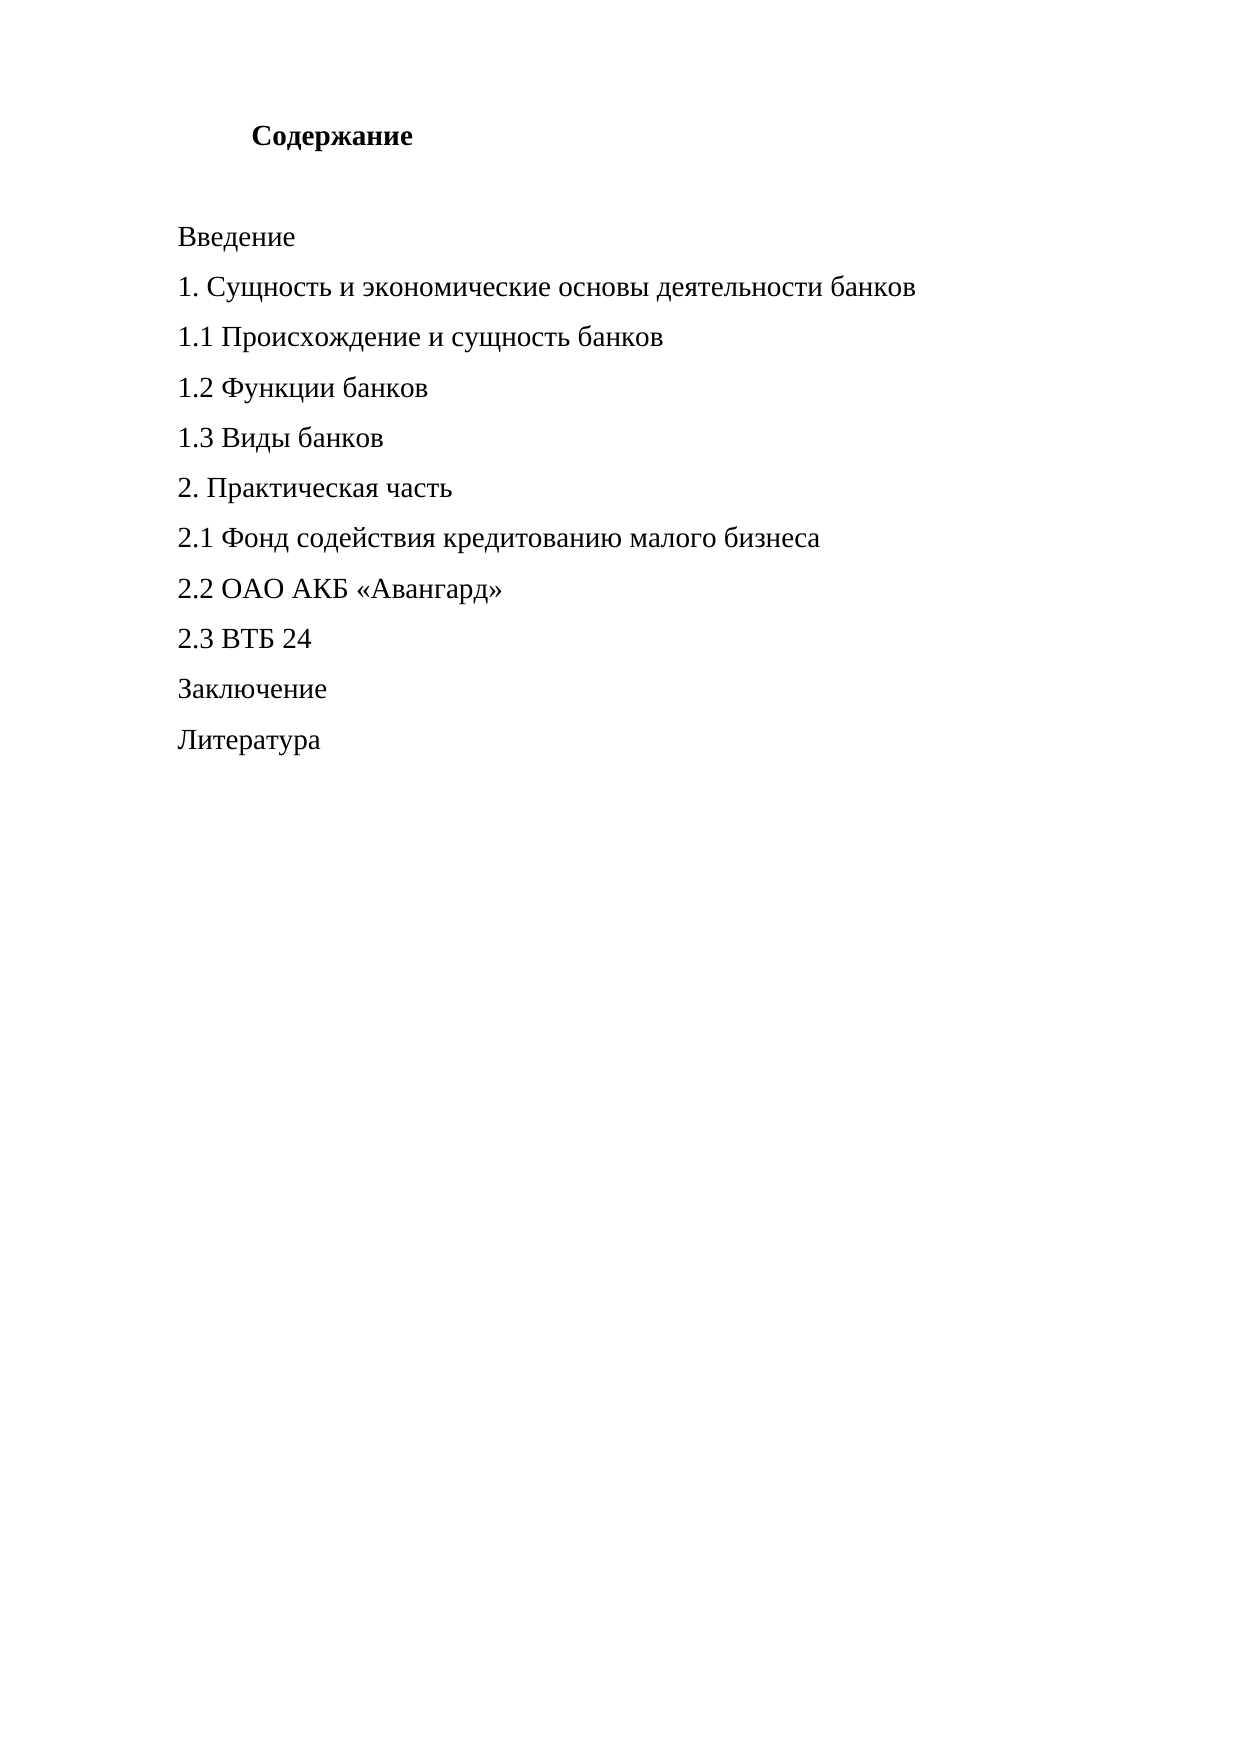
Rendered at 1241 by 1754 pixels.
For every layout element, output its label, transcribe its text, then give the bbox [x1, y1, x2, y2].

text 1.1 Происхождение и сущность банков [177, 319, 1152, 353]
text 1.3 Виды банков [177, 420, 1152, 453]
text 2. Практическая часть [177, 470, 1152, 504]
text Содержание [177, 118, 1152, 152]
text 1.2 Функции банков [177, 370, 1152, 403]
text 1. Сущность и экономические основы деятельности банков [177, 269, 1152, 303]
text Заключение [177, 672, 1152, 705]
text 2.2 ОАО АКБ «Авангард» [177, 571, 1152, 604]
text 2.1 Фонд содействия кредитованию малого бизнеса [177, 521, 1152, 554]
text 2.3 ВТБ 24 [177, 621, 1152, 655]
text Введение [177, 219, 1152, 252]
text Литература [177, 722, 1152, 755]
